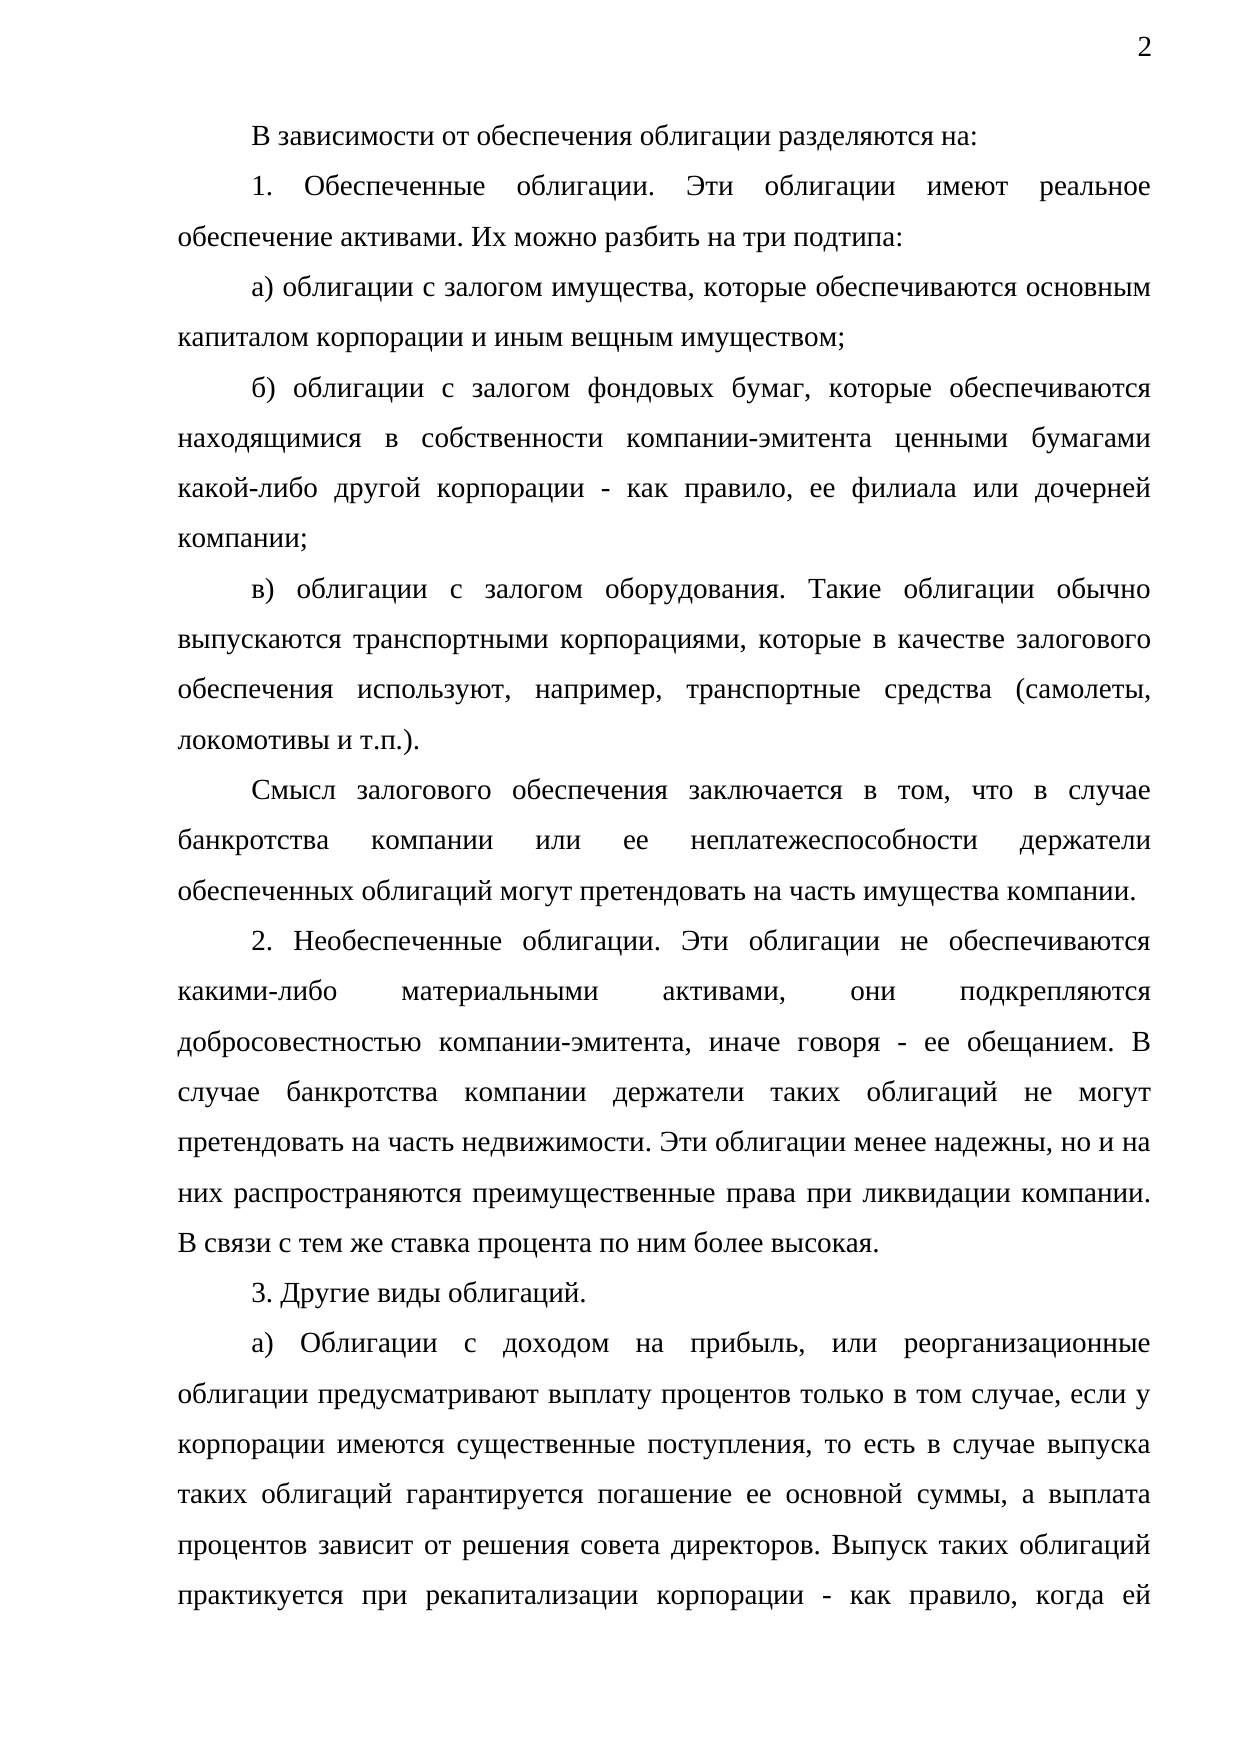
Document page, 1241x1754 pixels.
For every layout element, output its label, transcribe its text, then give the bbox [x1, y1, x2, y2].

text 3. Другие виды облигаций. [177, 1275, 1152, 1309]
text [177, 1326, 1152, 1611]
text в) облигации с залогом оборудования. Такие облигации обычно выпускаются транспортными корпорациями, которые в качестве залогового обеспечения используют, например, транспортные средства (самолеты, локомотивы и т.п.). [177, 571, 1152, 755]
text Смысл залогового обеспечения заключается в том, что в случае банкротства компании или ее неплатежеспособности держатели обеспеченных облигаций могут претендовать на часть имущества компании. [177, 772, 1152, 906]
text б) облигации с залогом фондовых бумаг, которые обеспечиваются находящимися в собственности компании-эмитента ценными бумагами какой-либо другой корпорации - как правило, ее филиала или дочерней компании; [177, 370, 1152, 554]
text В зависимости от обеспечения облигации разделяются на: [177, 118, 1152, 152]
text 2. Необеспеченные облигации. Эти облигации не обеспечиваются какими-либо материальными активами, они подкрепляются добросовестностью компании-эмитента, иначе говоря - ее обещанием. В случае банкротства компании держатели таких облигаций не могут претендовать на часть недвижимости. Эти облигации менее надежны, но и на них распространяются преимущественные права при ликвидации компании. В связи с тем же ставка процента по ним более высокая. [177, 923, 1152, 1258]
text 1. Обеспеченные облигации. Эти облигации имеют реальное обеспечение активами. Их можно разбить на три подтипа: [177, 168, 1152, 252]
text а) облигации с залогом имущества, которые обеспечиваются основным капиталом корпорации и иным вещным имуществом; [177, 269, 1152, 353]
